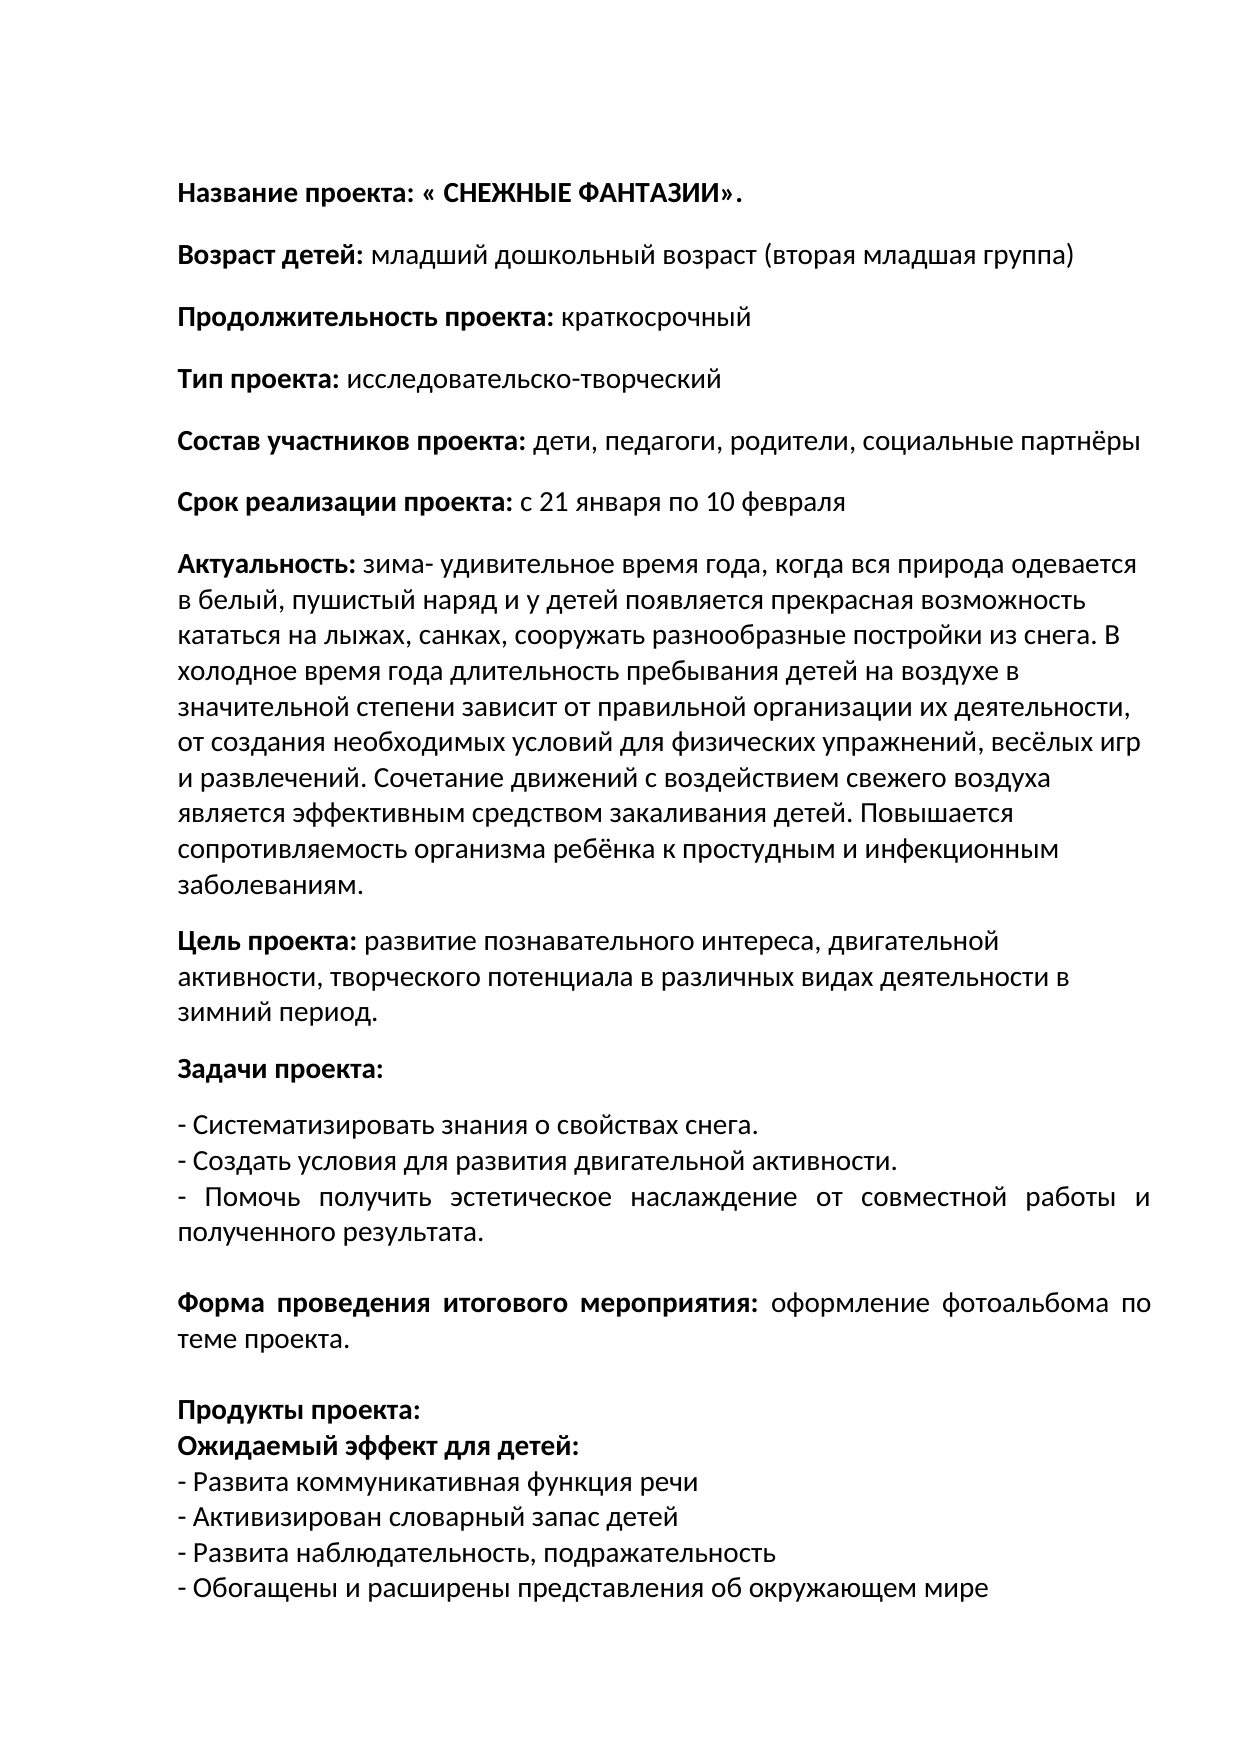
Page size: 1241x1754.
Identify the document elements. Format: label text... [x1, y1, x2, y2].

text Возраст детей: младший дошкольный возраст (вторая младшая группа) [177, 236, 1152, 272]
text Тип проекта: исследовательско-творческий [177, 360, 1152, 396]
text - Активизирован словарный запас детей [177, 1498, 1152, 1534]
text Продукты проекта: [177, 1391, 1152, 1427]
text Срок реализации проекта: с 21 января по 10 февраля [177, 483, 1152, 519]
text Актуальность: зима- удивительное время года, когда вся природа одевается в белый, пушистый наряд и у детей появляется прекрасная возможность кататься на лыжах, санках, сооружать разнообразные постройки из снега. В холодное время года длительность пребывания детей на воздухе в значительной степени зависит от правильной организации их деятельности, от создания необходимых условий для физических упражнений, весёлых игр и развлечений. Сочетание движений с воздействием свежего воздуха является эффективным средством закаливания детей. Повышается сопротивляемость организма ребёнка к простудным и инфекционным заболеваниям. [177, 545, 1152, 901]
text - Помочь получить эстетическое наслаждение от совместной работы и полученного результата. [177, 1178, 1152, 1249]
text Продолжительность проекта: краткосрочный [177, 298, 1152, 334]
text Форма проведения итогового мероприятия: оформление фотоальбома по теме проекта. [177, 1284, 1152, 1356]
text - Развита наблюдательность, подражательность [177, 1534, 1152, 1569]
text - Систематизировать знания о свойствах снега. [177, 1106, 1152, 1142]
text - Обогащены и расширены представления об окружающем мире [177, 1569, 1152, 1605]
text Цель проекта: развитие познавательного интереса, двигательной активности, творческого потенциала в различных видах деятельности в зимний период. [177, 922, 1152, 1029]
text - Развита коммуникативная функция речи [177, 1463, 1152, 1498]
text Ожидаемый эффект для детей: [177, 1427, 1152, 1463]
text Название проекта: « СНЕЖНЫЕ ФАНТАЗИИ». [177, 174, 1152, 210]
text - Создать условия для развития двигательной активности. [177, 1142, 1152, 1178]
text Состав участников проекта: дети, педагоги, родители, социальные партнёры [177, 422, 1152, 457]
text Задачи проекта: [177, 1050, 1152, 1086]
